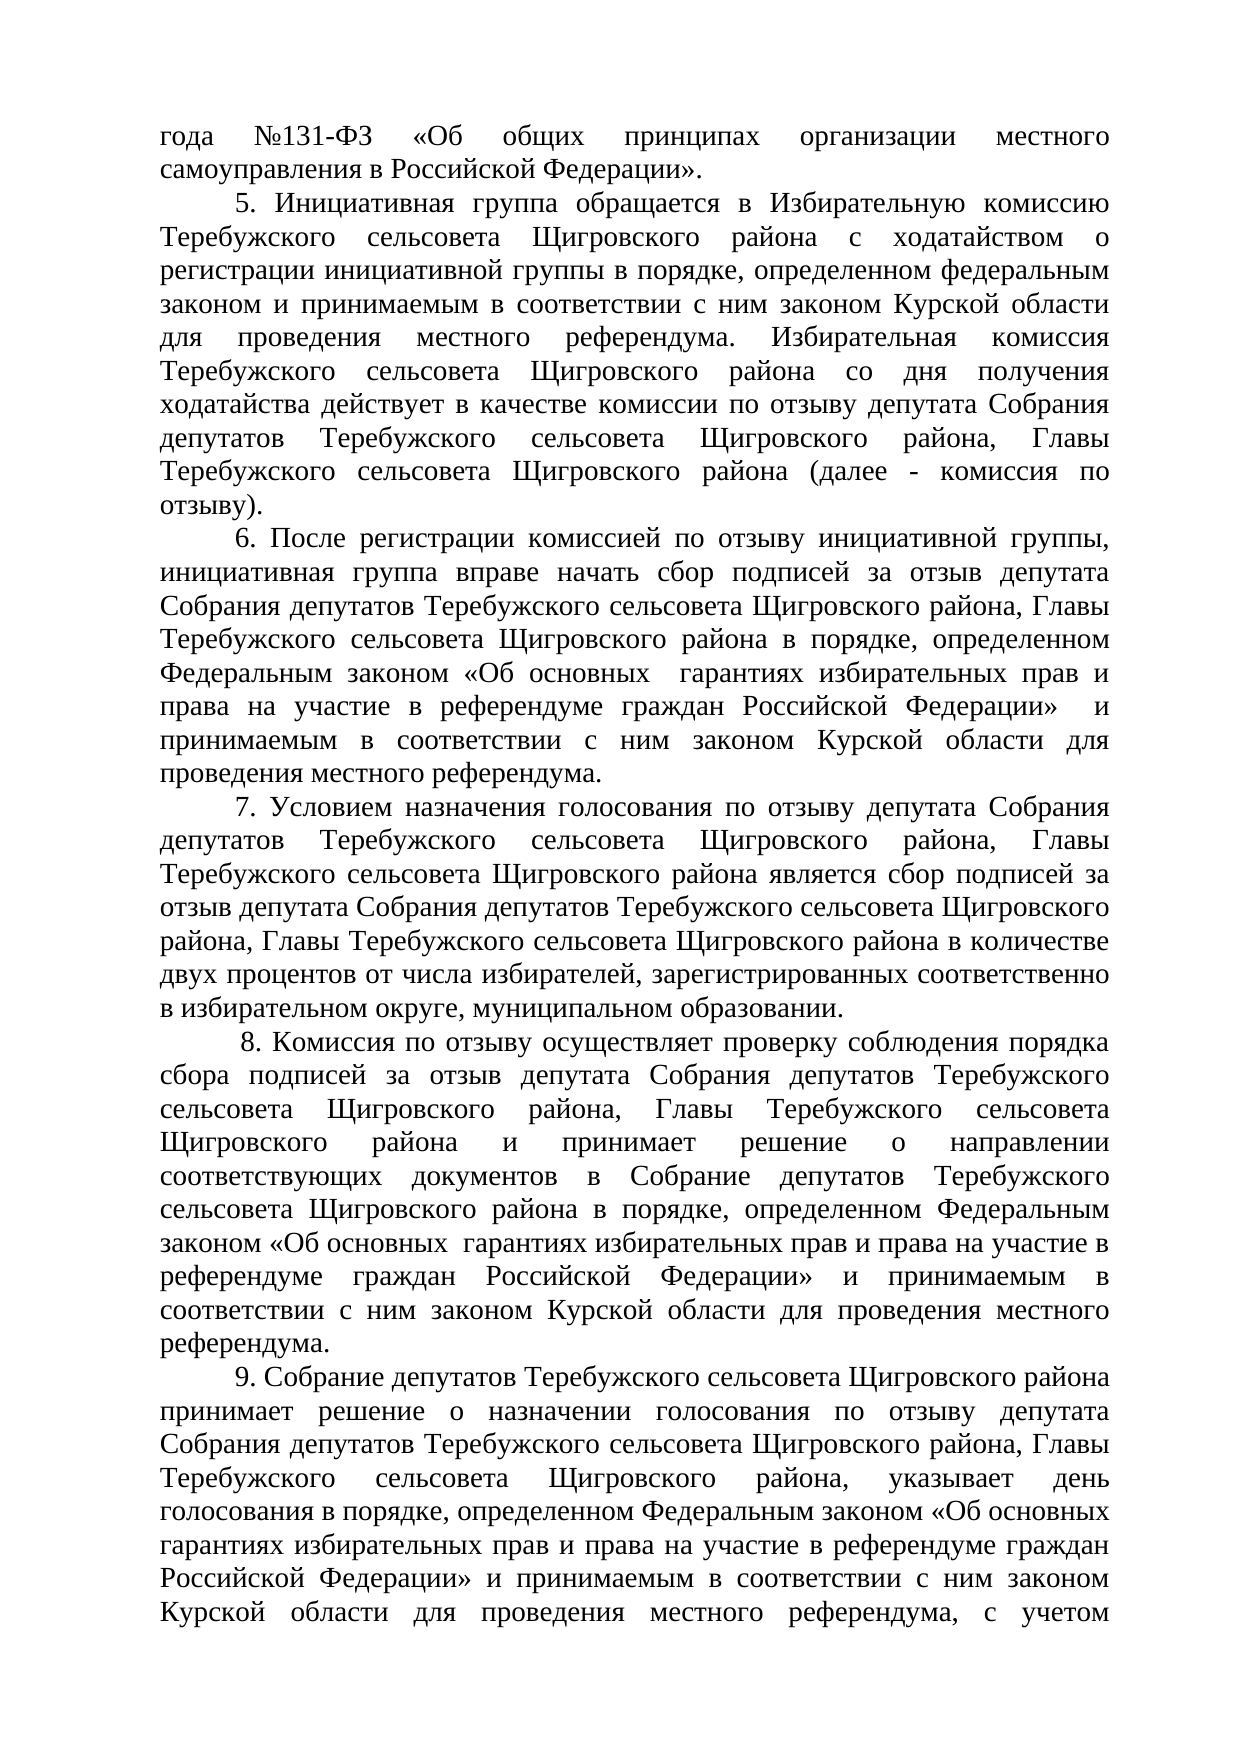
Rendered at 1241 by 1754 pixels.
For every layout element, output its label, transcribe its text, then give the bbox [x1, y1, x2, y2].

list 5. Инициативная группа обращается в Избирательную комиссию Теребужского сельсовета Щигровского района с ходатайством о регистрации инициативной группы в порядке, определенном федеральным законом и принимаемым в соответствии с ним законом Курской области для проведения местного референдума. Избирательная комиссия Теребужского сельсовета Щигровского района со дня получения ходатайства действует в качестве комиссии по отзыву депутата Собрания депутатов Теребужского сельсовета Щигровского района, Главы Теребужского сельсовета Щигровского района (далее - комиссия по отзыву). [159, 185, 1110, 521]
list 7. Условием назначения голосования по отзыву депутата Собрания депутатов Теребужского сельсовета Щигровского района, Главы Теребужского сельсовета Щигровского района является сбор подписей за отзыв депутата Собрания депутатов Теребужского сельсовета Щигровского района, Главы Теребужского сельсовета Щигровского района в количестве двух процентов от числа избирателей, зарегистрированных соответственно в избирательном округе, муниципальном образовании. [159, 789, 1110, 1024]
list 8. Комиссия по отзыву осуществляет проверку соблюдения порядка сбора подписей за отзыв депутата Собрания депутатов Теребужского сельсовета Щигровского района, Главы Теребужского сельсовета Щигровского района и принимает решение о направлении соответствующих документов в Собрание депутатов Теребужского сельсовета Щигровского района в порядке, определенном Федеральным законом «Об основных гарантиях избирательных прав и права на участие в референдуме граждан Российской Федерации» и принимаемым в соответствии с ним законом Курской области для проведения местного референдума. [159, 1024, 1110, 1359]
list 6. После регистрации комиссией по отзыву инициативной группы, инициативная группа вправе начать сбор подписей за отзыв депутата Собрания депутатов Теребужского сельсовета Щигровского района, Главы Теребужского сельсовета Щигровского района в порядке, определенном Федеральным законом «Об основных гарантиях избирательных прав и права на участие в референдуме граждан Российской Федерации» и принимаемым в соответствии с ним законом Курской области для проведения местного референдума. [159, 521, 1110, 789]
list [159, 118, 1110, 185]
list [159, 1359, 1110, 1627]
